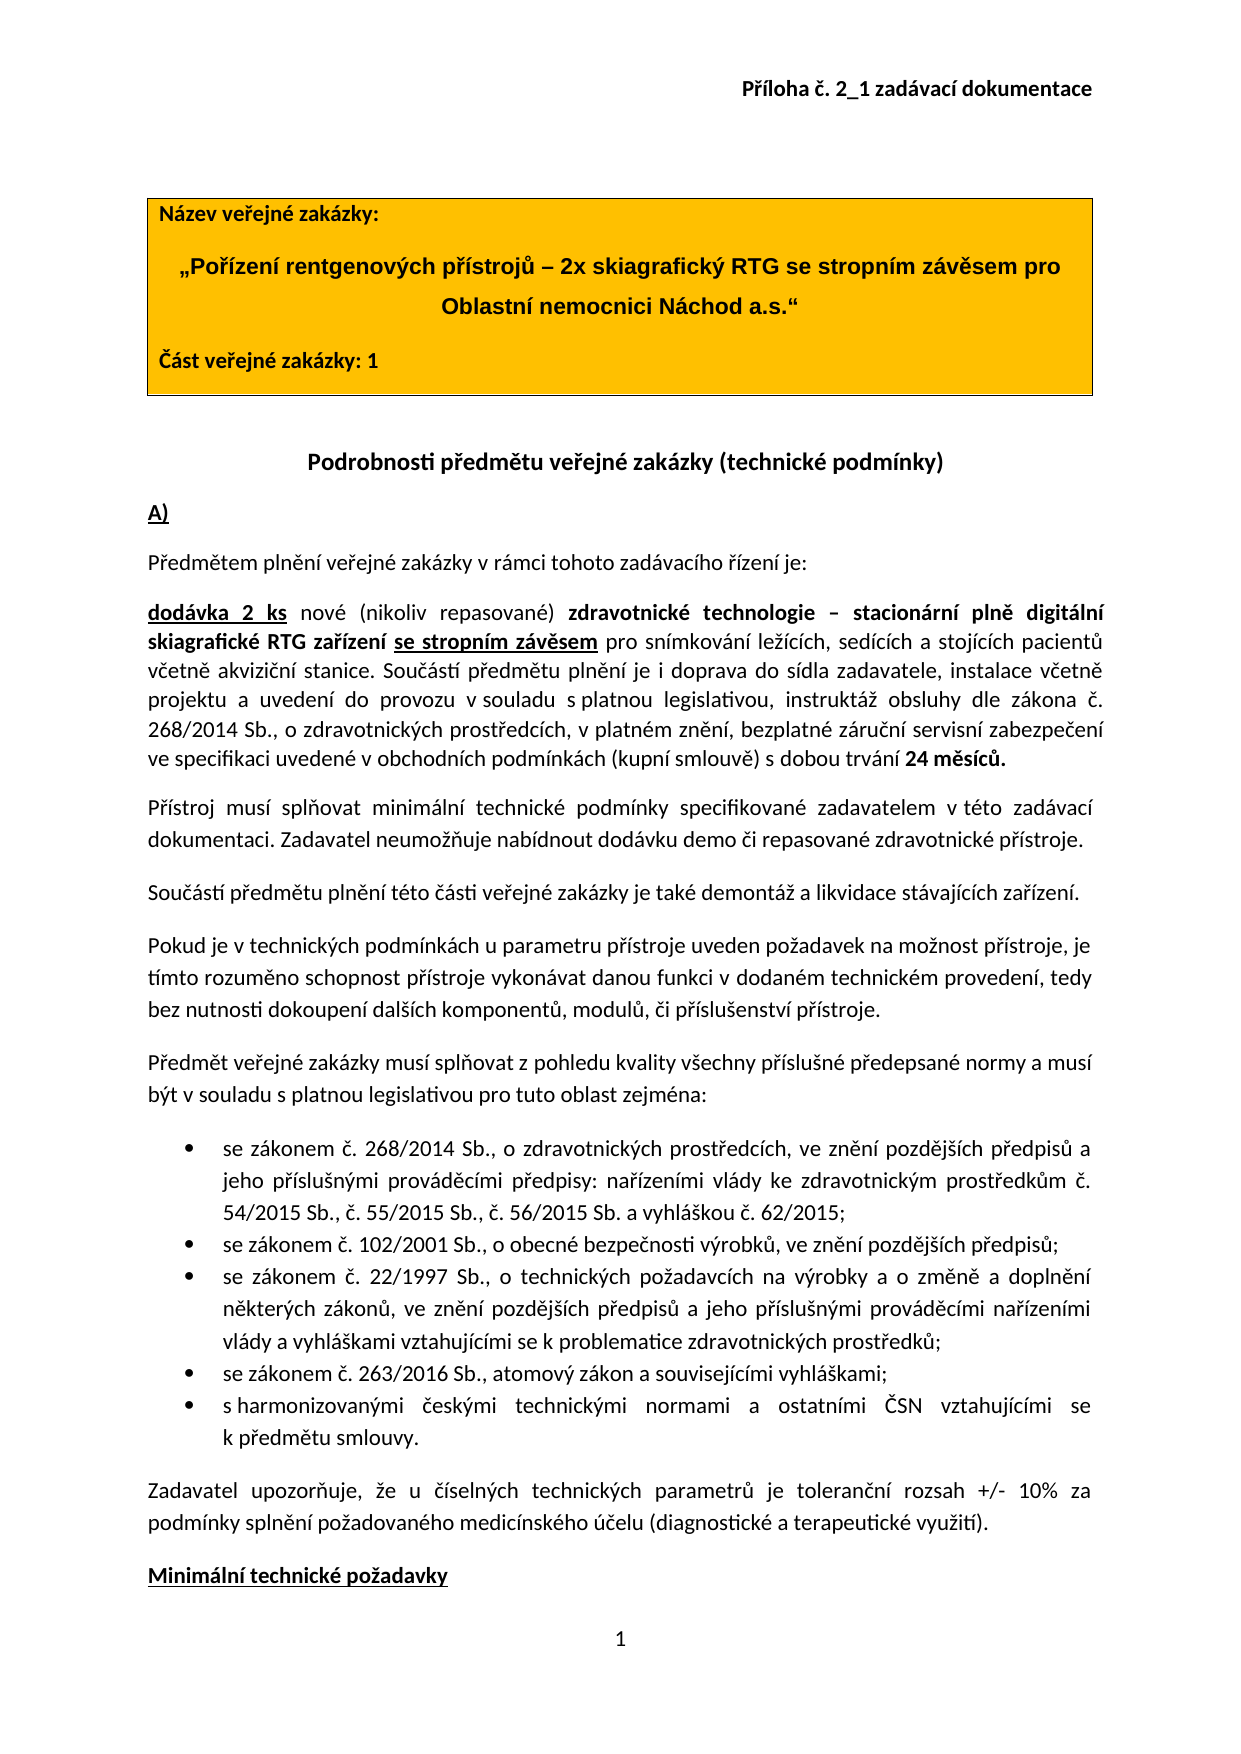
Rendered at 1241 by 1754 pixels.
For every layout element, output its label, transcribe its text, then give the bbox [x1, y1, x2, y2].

list s harmonizovanými českými technickými normami a ostatními ČSN vztahujícími se k předmětu smlouvy. [185, 1391, 1093, 1451]
text Předmětem plnění veřejné zakázky v rámci tohoto zadávacího řízení je: [148, 547, 1104, 576]
text Součástí předmětu plnění této části veřejné zakázky je také demontáž a likvidace stávajících zařízení. [148, 878, 1093, 906]
text Podrobnosti předmětu veřejné zakázky (technické podmínky) [148, 446, 1104, 476]
list se zákonem č. 268/2014 Sb., o zdravotnických prostředcích, ve znění pozdějších předpisů a jeho příslušnými prováděcími předpisy: nařízeními vlády ke zdravotnickým prostředkům č. 54/2015 Sb., č. 55/2015 Sb., č. 56/2015 Sb. a vyhláškou č. 62/2015; [185, 1134, 1093, 1226]
list se zákonem č. 263/2016 Sb., atomový zákon a souvisejícími vyhláškami; [185, 1359, 1093, 1387]
text dodávka 2 ks nové (nikoliv repasované) zdravotnické technologie – stacionární plně digitální skiagrafické RTG zařízení se stropním závěsem pro snímkování ležících, sedících a stojících pacientů včetně akviziční stanice. Součástí předmětu plnění je i doprava do sídla zadavatele, instalace včetně projektu a uvedení do provozu v souladu s platnou legislativou, instruktáž obsluhy dle zákona č. 268/2014 Sb., o zdravotnických prostředcích, v platném znění, bezplatné záruční servisní zabezpečení ve specifikaci uvedené v obchodních podmínkách (kupní smlouvě) s dobou trvání 24 měsíců. [148, 597, 1104, 772]
list se zákonem č. 102/2001 Sb., o obecné bezpečnosti výrobků, ve znění pozdějších předpisů; [185, 1230, 1093, 1258]
text A) [148, 497, 1104, 526]
table_header Název veřejné zakázky: „Pořízení rentgenových přístrojů – 2x skiagrafický RTG se stropním závěsem pro Oblastní nemocnici Náchod a.s.“ Část veřejné zakázky: 1 [148, 199, 1092, 394]
list se zákonem č. 22/1997 Sb., o technických požadavcích na výrobky a o změně a doplnění některých zákonů, ve znění pozdějších předpisů a jeho příslušnými prováděcími nařízeními vlády a vyhláškami vztahujícími se k problematice zdravotnických prostředků; [185, 1262, 1093, 1355]
text Minimální technické požadavky [148, 1562, 1093, 1589]
text Zadavatel upozorňuje, že u číselných technických parametrů je toleranční rozsah +/- 10% za podmínky splnění požadovaného medicínského účelu (diagnostické a terapeutické využití). [148, 1476, 1093, 1537]
text Předmět veřejné zakázky musí splňovat z pohledu kvality všechny příslušné předepsané normy a musí být v souladu s platnou legislativou pro tuto oblast zejména: [148, 1048, 1093, 1109]
text Přístroj musí splňovat minimální technické podmínky specifikované zadavatelem v této zadávací dokumentaci. Zadavatel neumožňuje nabídnout dodávku demo či repasované zdravotnické přístroje. [148, 793, 1093, 853]
text Pokud je v technických podmínkách u parametru přístroje uveden požadavek na možnost přístroje, je tímto rozuměno schopnost přístroje vykonávat danou funkci v dodaném technickém provedení, tedy bez nutnosti dokoupení dalších komponentů, modulů, či příslušenství přístroje. [148, 931, 1093, 1023]
